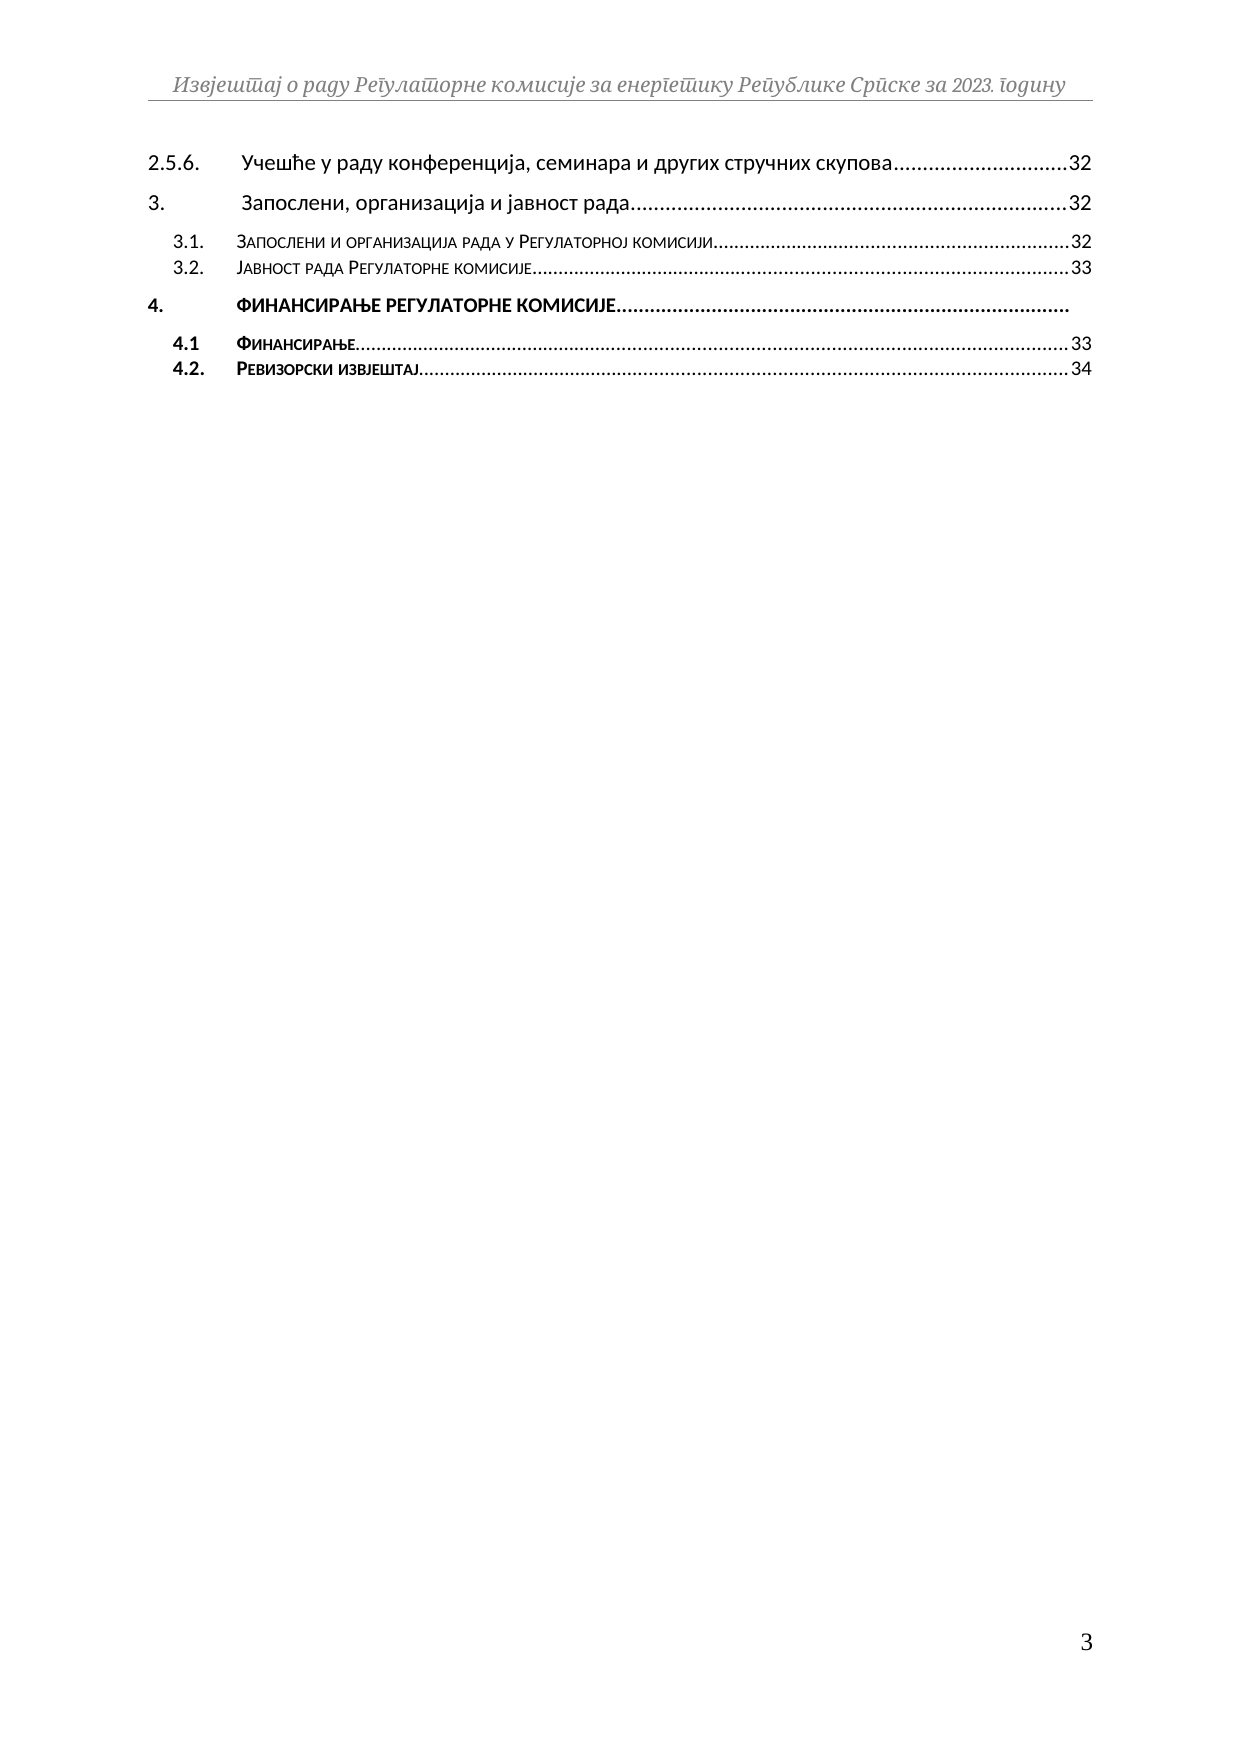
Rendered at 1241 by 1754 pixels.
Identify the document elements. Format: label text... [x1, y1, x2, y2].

text 3. Запослени, организација и јавност рада 32 [148, 188, 1093, 216]
text 4.1 Финансирање 33 [173, 330, 1093, 355]
text 4. Финансирање Регулаторне комисије 33 [148, 292, 1063, 317]
text 4.2. Ревизорски извјештај 34 [173, 355, 1093, 381]
text 3.2. Јавност рада Регулаторне комисије 33 [173, 254, 1093, 279]
text 2.5.6. Учешће у раду конференција, семинара и других стручних скупова 32 [148, 148, 1093, 176]
text 3.1. Запослени и организација рада у Регулаторној комисији 32 [173, 229, 1093, 254]
